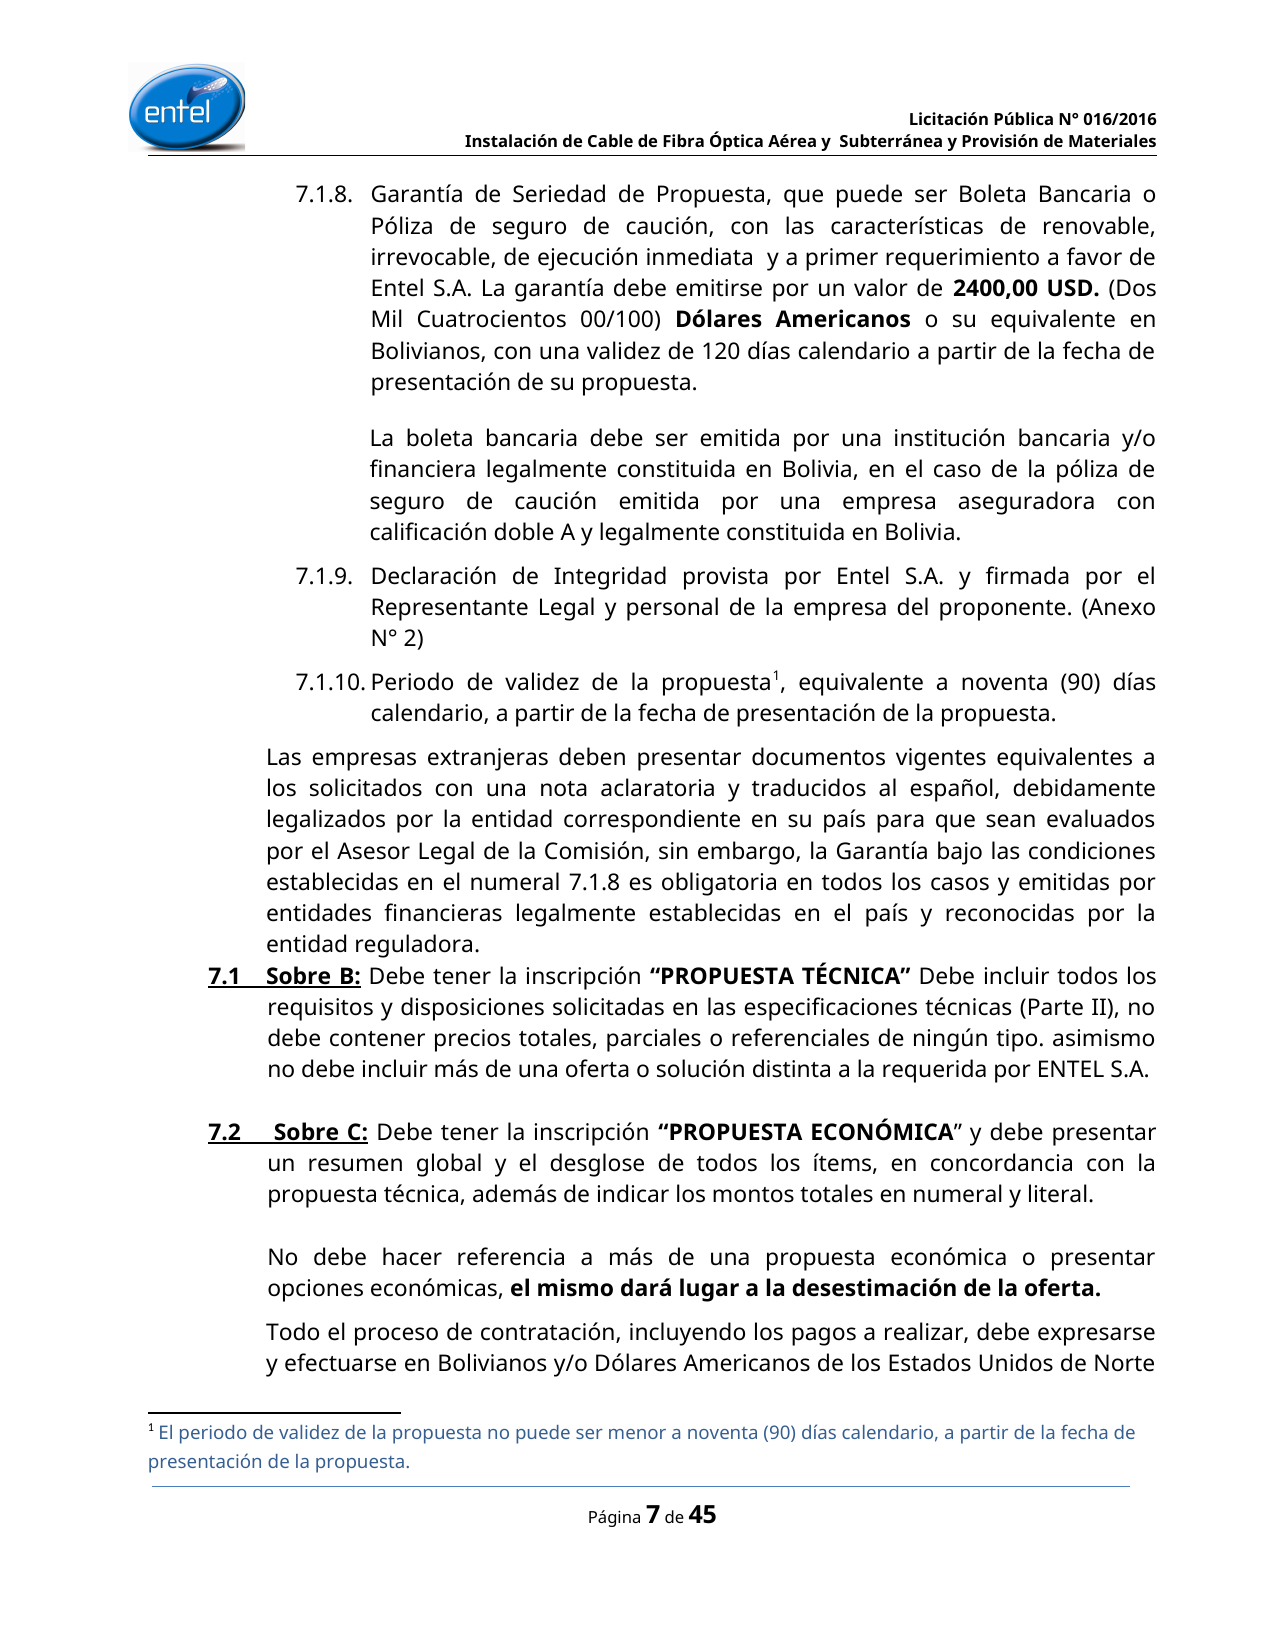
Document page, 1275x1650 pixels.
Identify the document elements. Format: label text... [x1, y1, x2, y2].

list Sobre C: Debe tener la inscripción “PROPUESTA ECONÓMICA” y debe presentar un resumen global y el desglose de todos los ítems, en concordancia con la propuesta técnica, además de indicar los montos totales en numeral y literal. [208, 1116, 1157, 1210]
picture [128, 62, 246, 152]
text No debe hacer referencia a más de una propuesta económica o presentar opciones económicas, el mismo dará lugar a la desestimación de la oferta. [267, 1241, 1157, 1303]
list La boleta bancaria debe ser emitida por una institución bancaria y/o financiera legalmente constituida en Bolivia, en el caso de la póliza de seguro de caución emitida por una empresa aseguradora con calificación doble A y legalmente constituida en Bolivia. [369, 422, 1157, 547]
list Periodo de validez de la propuesta, equivalente a noventa (90) días calendario, a partir de la fecha de presentación de la propuesta. [295, 666, 1157, 728]
list Garantía de Seriedad de Propuesta, que puede ser Boleta Bancaria o Póliza de seguro de caución, con las características de renovable, irrevocable, de ejecución inmediata y a primer requerimiento a favor de Entel S.A. La garantía debe emitirse por un valor de 2400,00 USD. (Dos Mil Cuatrocientos 00/100) Dólares Americanos o su equivalente en Bolivianos, con una validez de 120 días calendario a partir de la fecha de presentación de su propuesta. [295, 178, 1157, 397]
text Las empresas extranjeras deben presentar documentos vigentes equivalentes a los solicitados con una nota aclaratoria y traducidos al español, debidamente legalizados por la entidad correspondiente en su país para que sean evaluados por el Asesor Legal de la Comisión, sin embargo, la Garantía bajo las condiciones establecidas en el numeral 7.1.8 es obligatoria en todos los casos y emitidas por entidades financieras legalmente establecidas en el país y reconocidas por la entidad reguladora. [266, 741, 1157, 960]
list Sobre B: Debe tener la inscripción “PROPUESTA TÉCNICA” Debe incluir todos los requisitos y disposiciones solicitadas en las especificaciones técnicas (Parte II), no debe contener precios totales, parciales o referenciales de ningún tipo. asimismo no debe incluir más de una oferta o solución distinta a la requerida por ENTEL S.A. [208, 960, 1157, 1085]
list Declaración de Integridad provista por Entel S.A. y firmada por el Representante Legal y personal de la empresa del proponente. (Anexo N° 2) [295, 560, 1157, 653]
